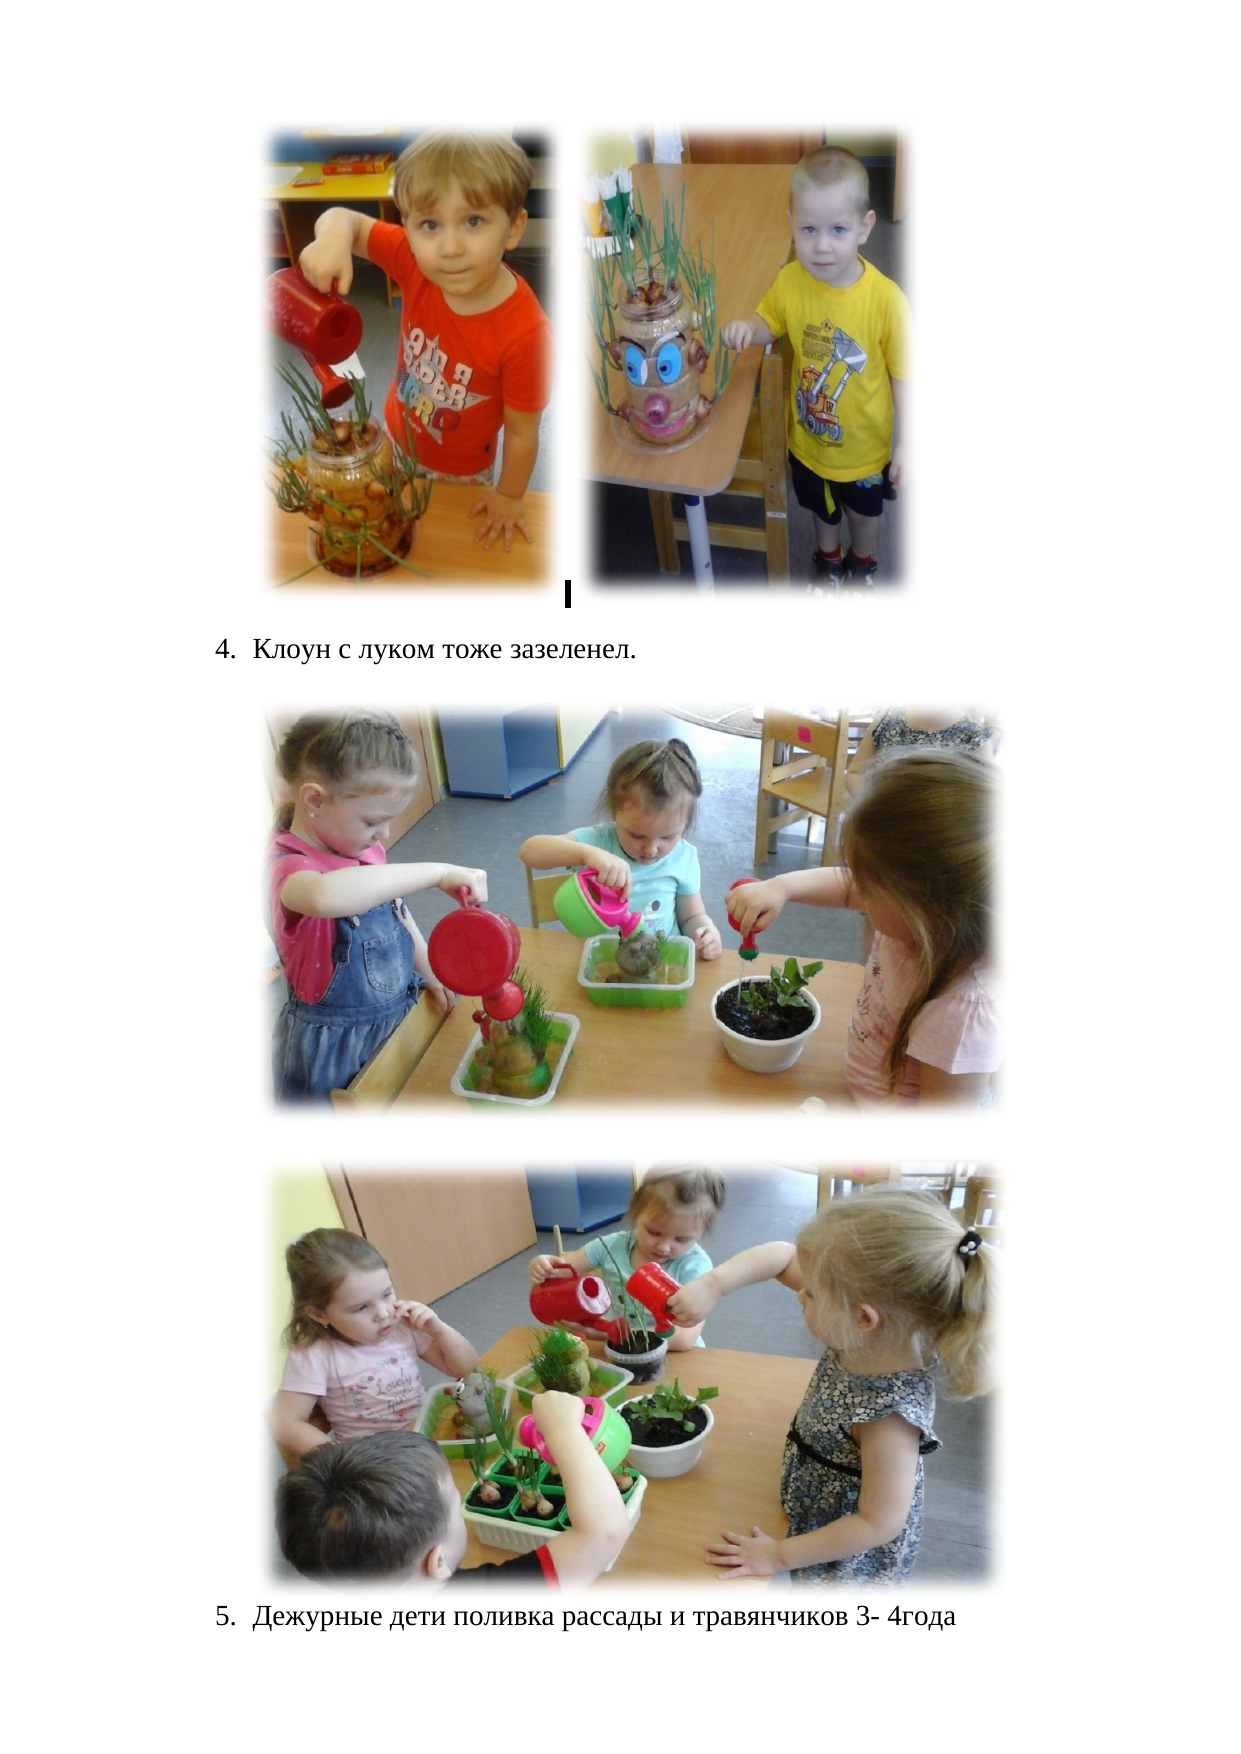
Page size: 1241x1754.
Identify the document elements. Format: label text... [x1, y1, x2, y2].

list Клоун с луком тоже зазеленел. [215, 632, 1152, 665]
picture [603, 147, 891, 574]
picture [285, 148, 537, 574]
picture [285, 1185, 979, 1570]
picture [285, 728, 980, 1094]
list Дежурные дети поливка рассады и травянчиков 3- 4года [215, 1598, 1152, 1632]
